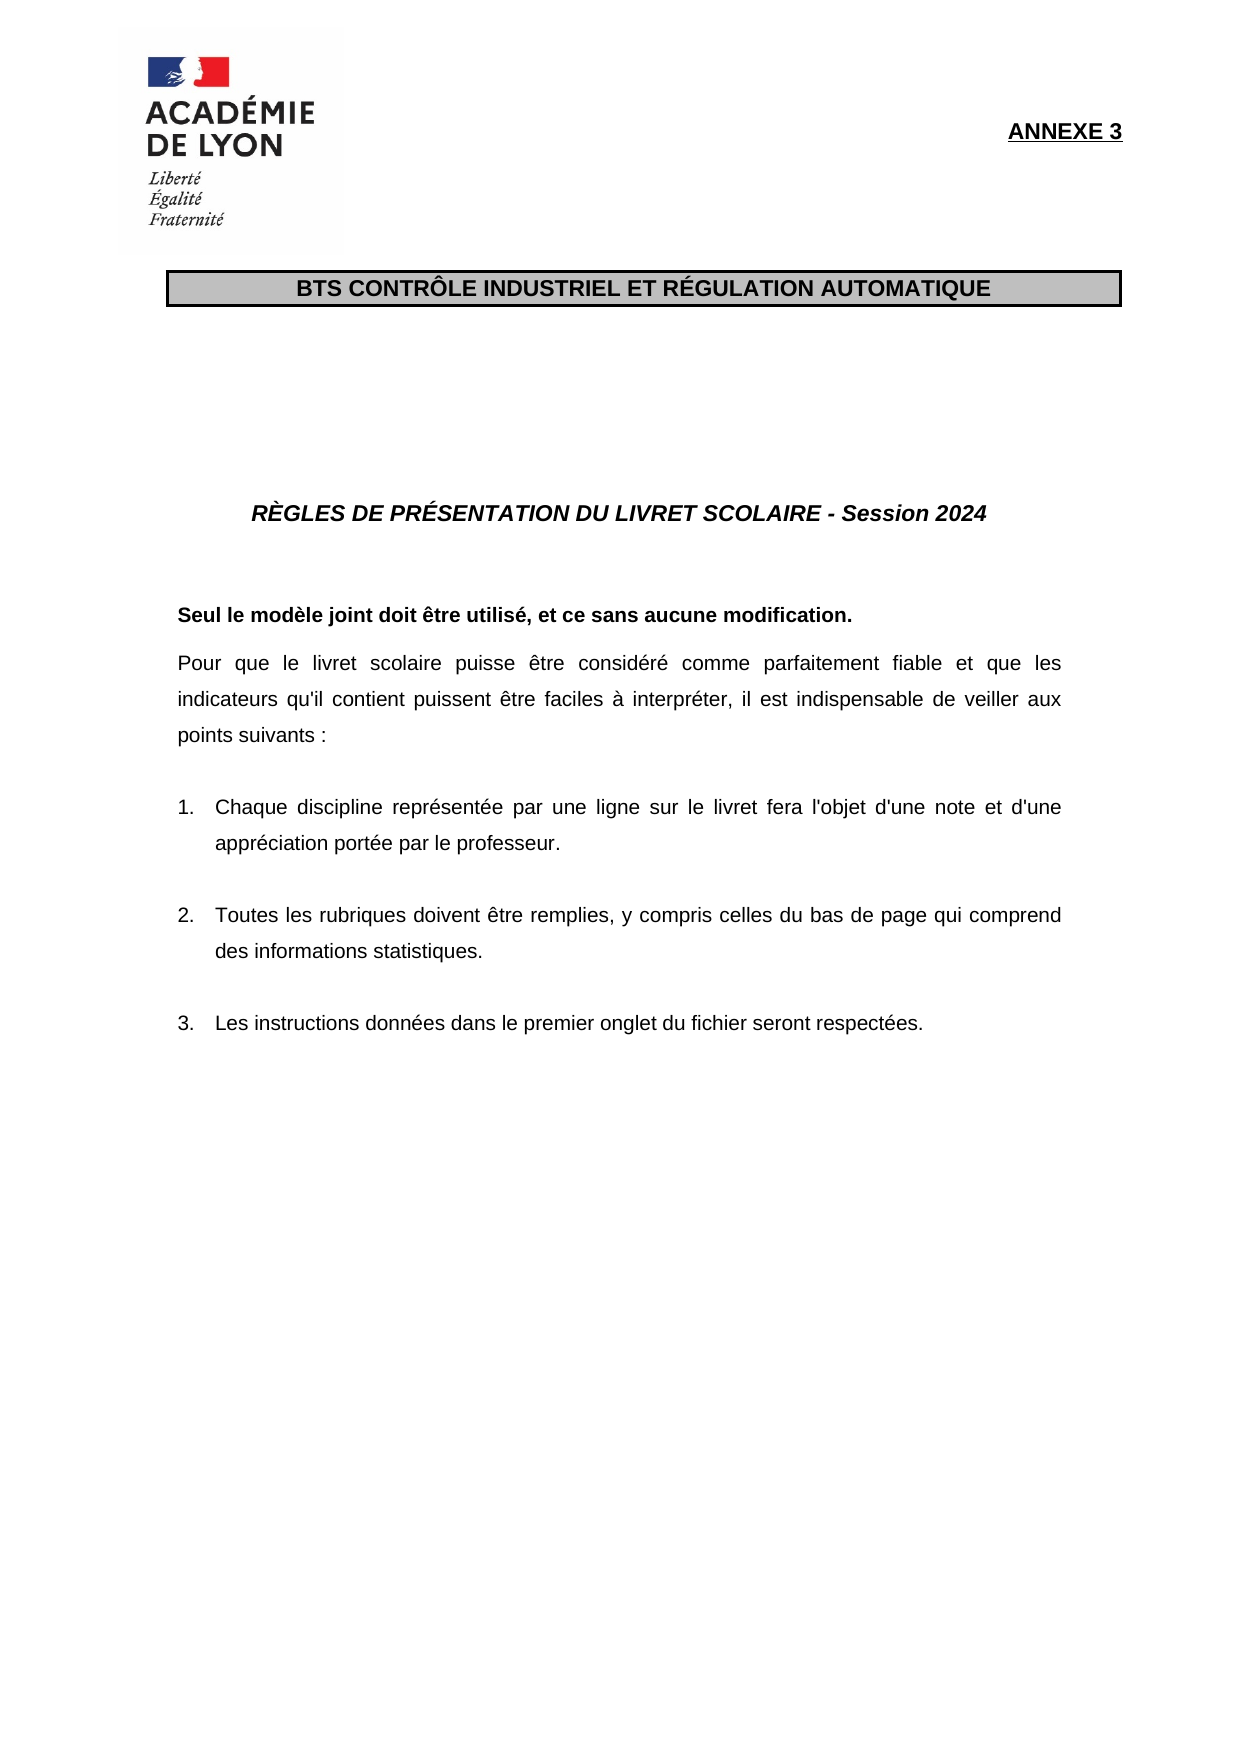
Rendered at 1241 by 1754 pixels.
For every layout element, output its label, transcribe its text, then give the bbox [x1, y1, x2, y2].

list Chaque discipline représentée par une ligne sur le livret fera l'objet d'une note et d'une appréciation portée par le professeur. [177, 795, 1063, 855]
text Seul le modèle joint doit être utilisé, et ce sans aucune modification. [177, 603, 1122, 627]
picture [118, 27, 344, 255]
text Pour que le livret scolaire puisse être considéré comme parfaitement fiable et que les indicateurs qu'il contient puissent être faciles à interpréter, il est indispensable de veiller aux points suivants : [177, 651, 1063, 747]
list Les instructions données dans le premier onglet du fichier seront respectées. [177, 1011, 1063, 1034]
list Toutes les rubriques doivent être remplies, y compris celles du bas de page qui comprend des informations statistiques. [177, 903, 1063, 963]
text RÈGLES DE PRÉSENTATION DU LIVRET SCOLAIRE - Session 2024 [118, 500, 1122, 527]
text ANNEXE 3 [407, 118, 1122, 144]
text BTS CONTRÔLE INDUSTRIEL ET RÉGULATION AUTOMATIQUE [169, 273, 1119, 304]
